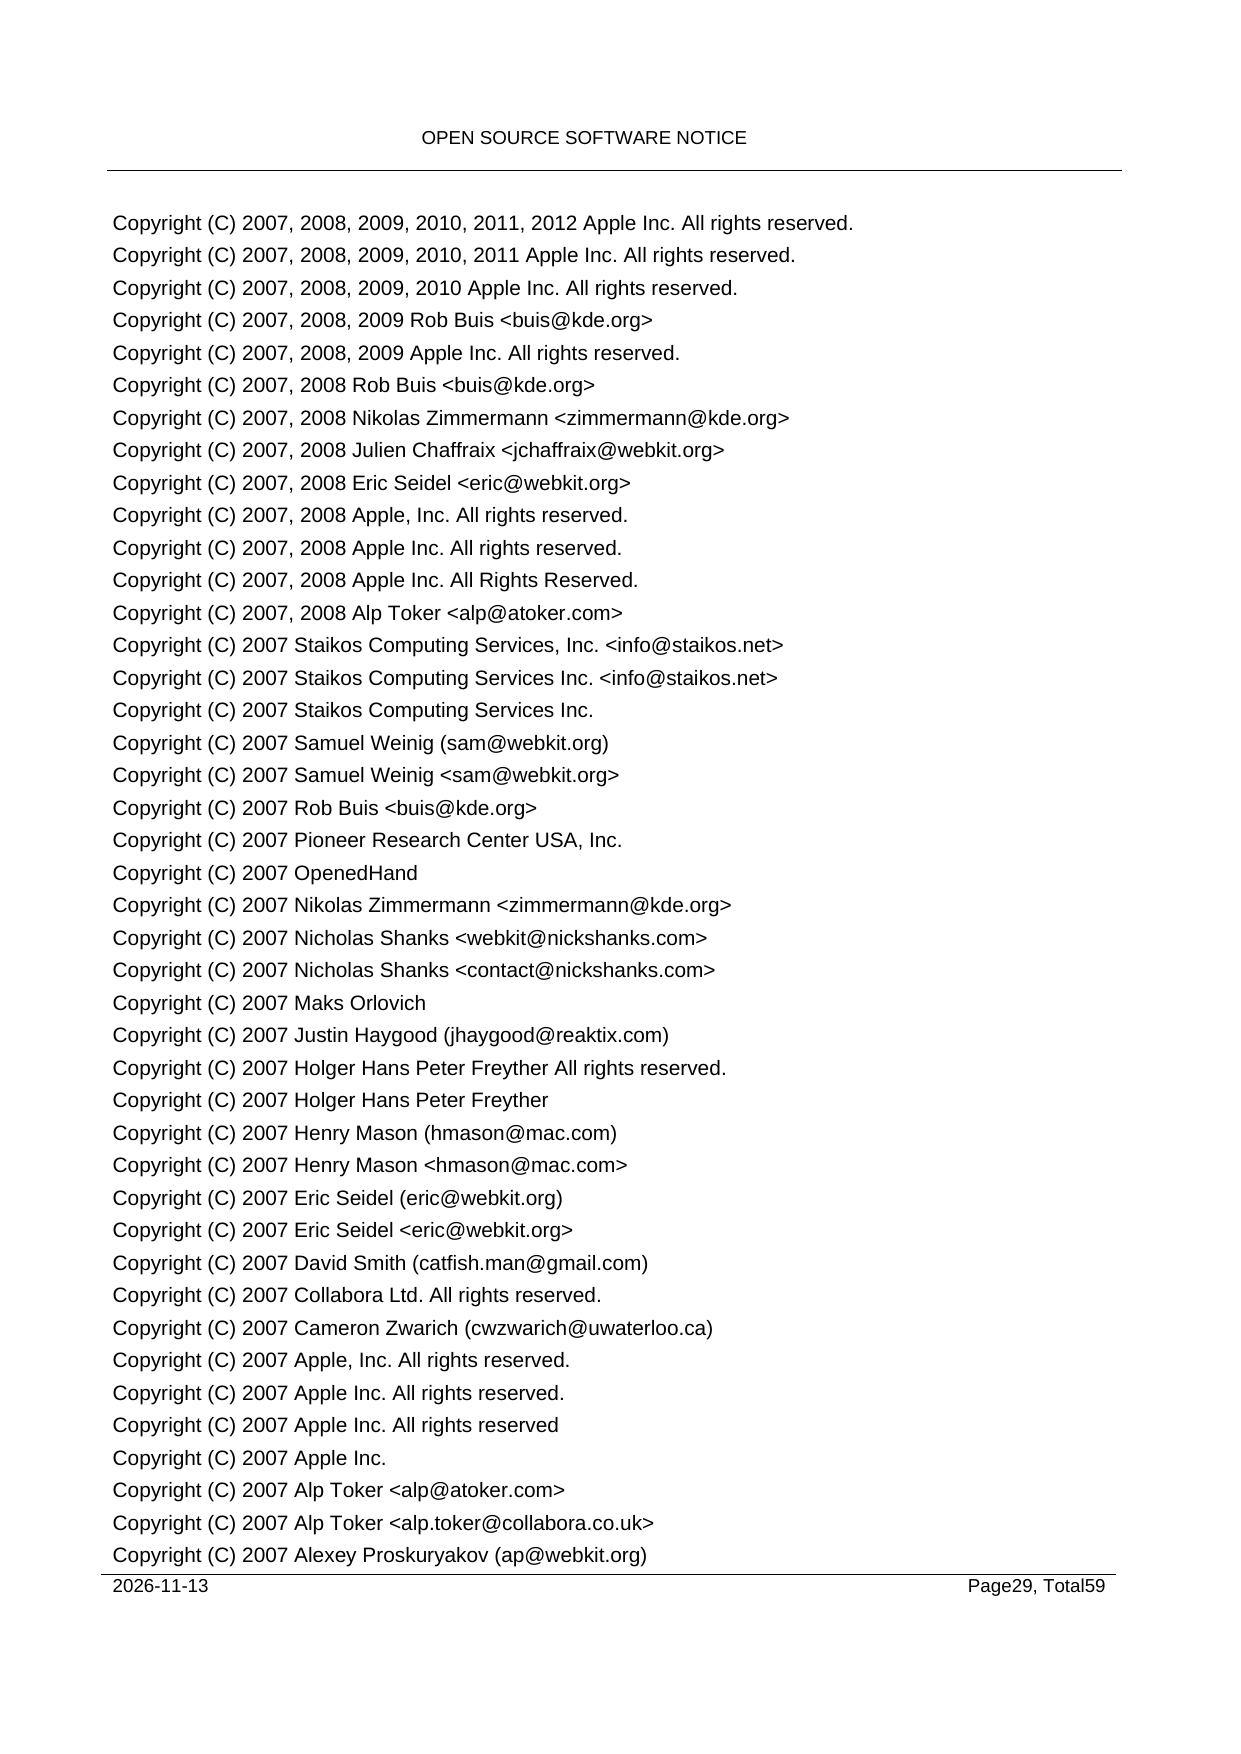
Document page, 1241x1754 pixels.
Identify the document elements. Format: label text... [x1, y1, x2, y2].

text Copyright (C) 2007 Apple Inc. All rights reserved [112, 1409, 1128, 1441]
text Copyright (C) 2007, 2008, 2009, 2010 Apple Inc. All rights reserved. [112, 271, 1128, 304]
text Copyright (C) 2007 Henry Mason (hmason@mac.com) [112, 1116, 1128, 1149]
text Copyright (C) 2007 Alp Toker <alp@atoker.com> [112, 1474, 1128, 1506]
text Copyright (C) 2007 Rob Buis <buis@kde.org> [112, 791, 1128, 824]
text Copyright (C) 2007 Henry Mason <hmason@mac.com> [112, 1149, 1128, 1181]
text Copyright (C) 2007, 2008 Alp Toker <alp@atoker.com> [112, 596, 1128, 629]
text Copyright (C) 2007 Pioneer Research Center USA, Inc. [112, 824, 1128, 856]
text Copyright (C) 2007 Collabora Ltd. All rights reserved. [112, 1279, 1128, 1311]
text Copyright (C) 2007, 2008 Eric Seidel <eric@webkit.org> [112, 466, 1128, 499]
text Copyright (C) 2007 Staikos Computing Services Inc. [112, 694, 1128, 726]
text Copyright (C) 2007, 2008 Rob Buis <buis@kde.org> [112, 369, 1128, 401]
text Copyright (C) 2007 Eric Seidel (eric@webkit.org) [112, 1181, 1128, 1214]
text Copyright (C) 2007, 2008, 2009, 2010, 2011 Apple Inc. All rights reserved. [112, 239, 1128, 271]
text Copyright (C) 2007 OpenedHand [112, 856, 1128, 889]
text Copyright (C) 2007, 2008 Apple Inc. All rights reserved. [112, 531, 1128, 564]
text Copyright (C) 2007, 2008 Julien Chaffraix <jchaffraix@webkit.org> [112, 434, 1128, 466]
text Copyright (C) 2007 Samuel Weinig <sam@webkit.org> [112, 759, 1128, 791]
text Copyright (C) 2007 Justin Haygood (jhaygood@reaktix.com) [112, 1019, 1128, 1051]
text Copyright (C) 2007 Apple Inc. [112, 1441, 1128, 1474]
text Copyright (C) 2007 David Smith (catfish.man@gmail.com) [112, 1246, 1128, 1279]
text Copyright (C) 2007 Cameron Zwarich (cwzwarich@uwaterloo.ca) [112, 1311, 1128, 1344]
text Copyright (C) 2007 Nicholas Shanks <webkit@nickshanks.com> [112, 921, 1128, 954]
text Copyright (C) 2007 Alp Toker <alp.toker@collabora.co.uk> [112, 1506, 1128, 1539]
text Copyright (C) 2007 Alexey Proskuryakov (ap@webkit.org) [112, 1539, 1128, 1571]
text Copyright (C) 2007, 2008, 2009 Apple Inc. All rights reserved. [112, 336, 1128, 369]
text Copyright (C) 2007, 2008 Apple, Inc. All rights reserved. [112, 499, 1128, 531]
text Copyright (C) 2007 Eric Seidel <eric@webkit.org> [112, 1214, 1128, 1246]
text Copyright (C) 2007 Nikolas Zimmermann <zimmermann@kde.org> [112, 889, 1128, 921]
text Copyright (C) 2007, 2008 Apple Inc. All Rights Reserved. [112, 564, 1128, 596]
text Copyright (C) 2007 Apple Inc. All rights reserved. [112, 1376, 1128, 1409]
text Copyright (C) 2007 Samuel Weinig (sam@webkit.org) [112, 726, 1128, 759]
text Copyright (C) 2007, 2008, 2009 Rob Buis <buis@kde.org> [112, 304, 1128, 336]
text Copyright (C) 2007, 2008 Nikolas Zimmermann <zimmermann@kde.org> [112, 401, 1128, 434]
text Copyright (C) 2007 Maks Orlovich [112, 986, 1128, 1019]
text Copyright (C) 2007, 2008, 2009, 2010, 2011, 2012 Apple Inc. All rights reserved. [112, 206, 1128, 239]
text Copyright (C) 2007 Apple, Inc. All rights reserved. [112, 1344, 1128, 1376]
text Copyright (C) 2007 Staikos Computing Services Inc. <info@staikos.net> [112, 661, 1128, 694]
text Copyright (C) 2007 Staikos Computing Services, Inc. <info@staikos.net> [112, 629, 1128, 661]
text Copyright (C) 2007 Nicholas Shanks <contact@nickshanks.com> [112, 954, 1128, 986]
text Copyright (C) 2007 Holger Hans Peter Freyther All rights reserved. [112, 1051, 1128, 1084]
text Copyright (C) 2007 Holger Hans Peter Freyther [112, 1084, 1128, 1116]
